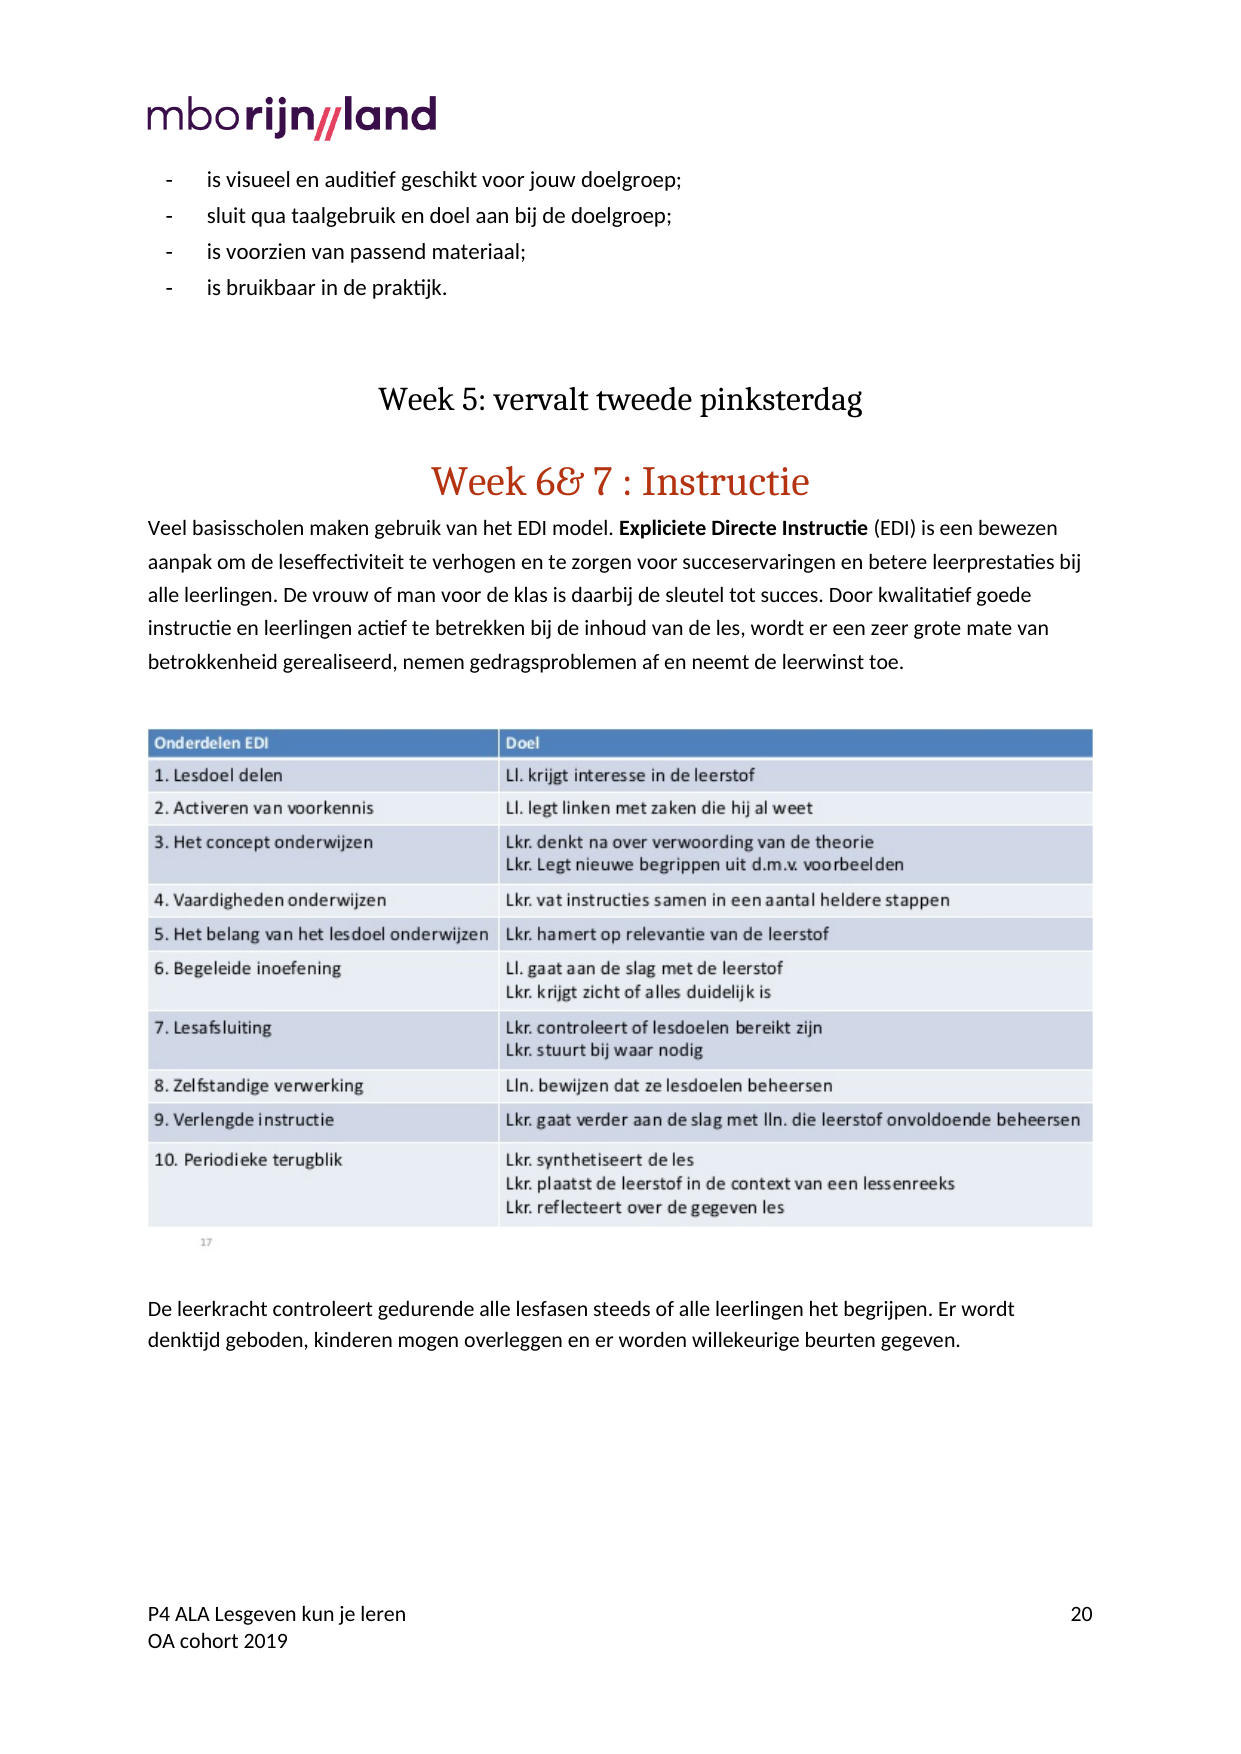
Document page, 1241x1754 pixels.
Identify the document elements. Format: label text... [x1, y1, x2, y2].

picture [147, 73, 469, 163]
subtitle Week 5: vervalt tweede pinksterdag [148, 381, 1093, 419]
picture [147, 728, 1093, 1261]
list sluit qua taalgebruik en doel aan bij de doelgroep; [165, 199, 1093, 230]
list is visueel en auditief geschikt voor jouw doelgroep; [165, 163, 1093, 194]
text Veel basisscholen maken gebruik van het EDI model. Expliciete Directe Instructie (EDI) is een bewezen aanpak om de leseffectiviteit te verhogen en te zorgen voor succeservaringen en betere leerprestaties bij alle leerlingen. De vrouw of man voor de klas is daarbij de sleutel tot succes. Door kwalitatief goede instructie en leerlingen actief te betrekken bij de inhoud van de les, wordt er een zeer grote mate van betrokkenheid gerealiseerd, nemen gedragsproblemen af en neemt de leerwinst toe. [148, 514, 1093, 674]
list is voorzien van passend materiaal; [165, 235, 1093, 266]
list is bruikbaar in de praktijk. [165, 271, 1093, 302]
subtitle Week 6& 7 : Instructie [148, 458, 1093, 506]
text De leerkracht controleert gedurende alle lesfasen steeds of alle leerlingen het begrijpen. Er wordt denktijd geboden, kinderen mogen overleggen en er worden willekeurige beurten gegeven. [148, 1264, 1093, 1352]
